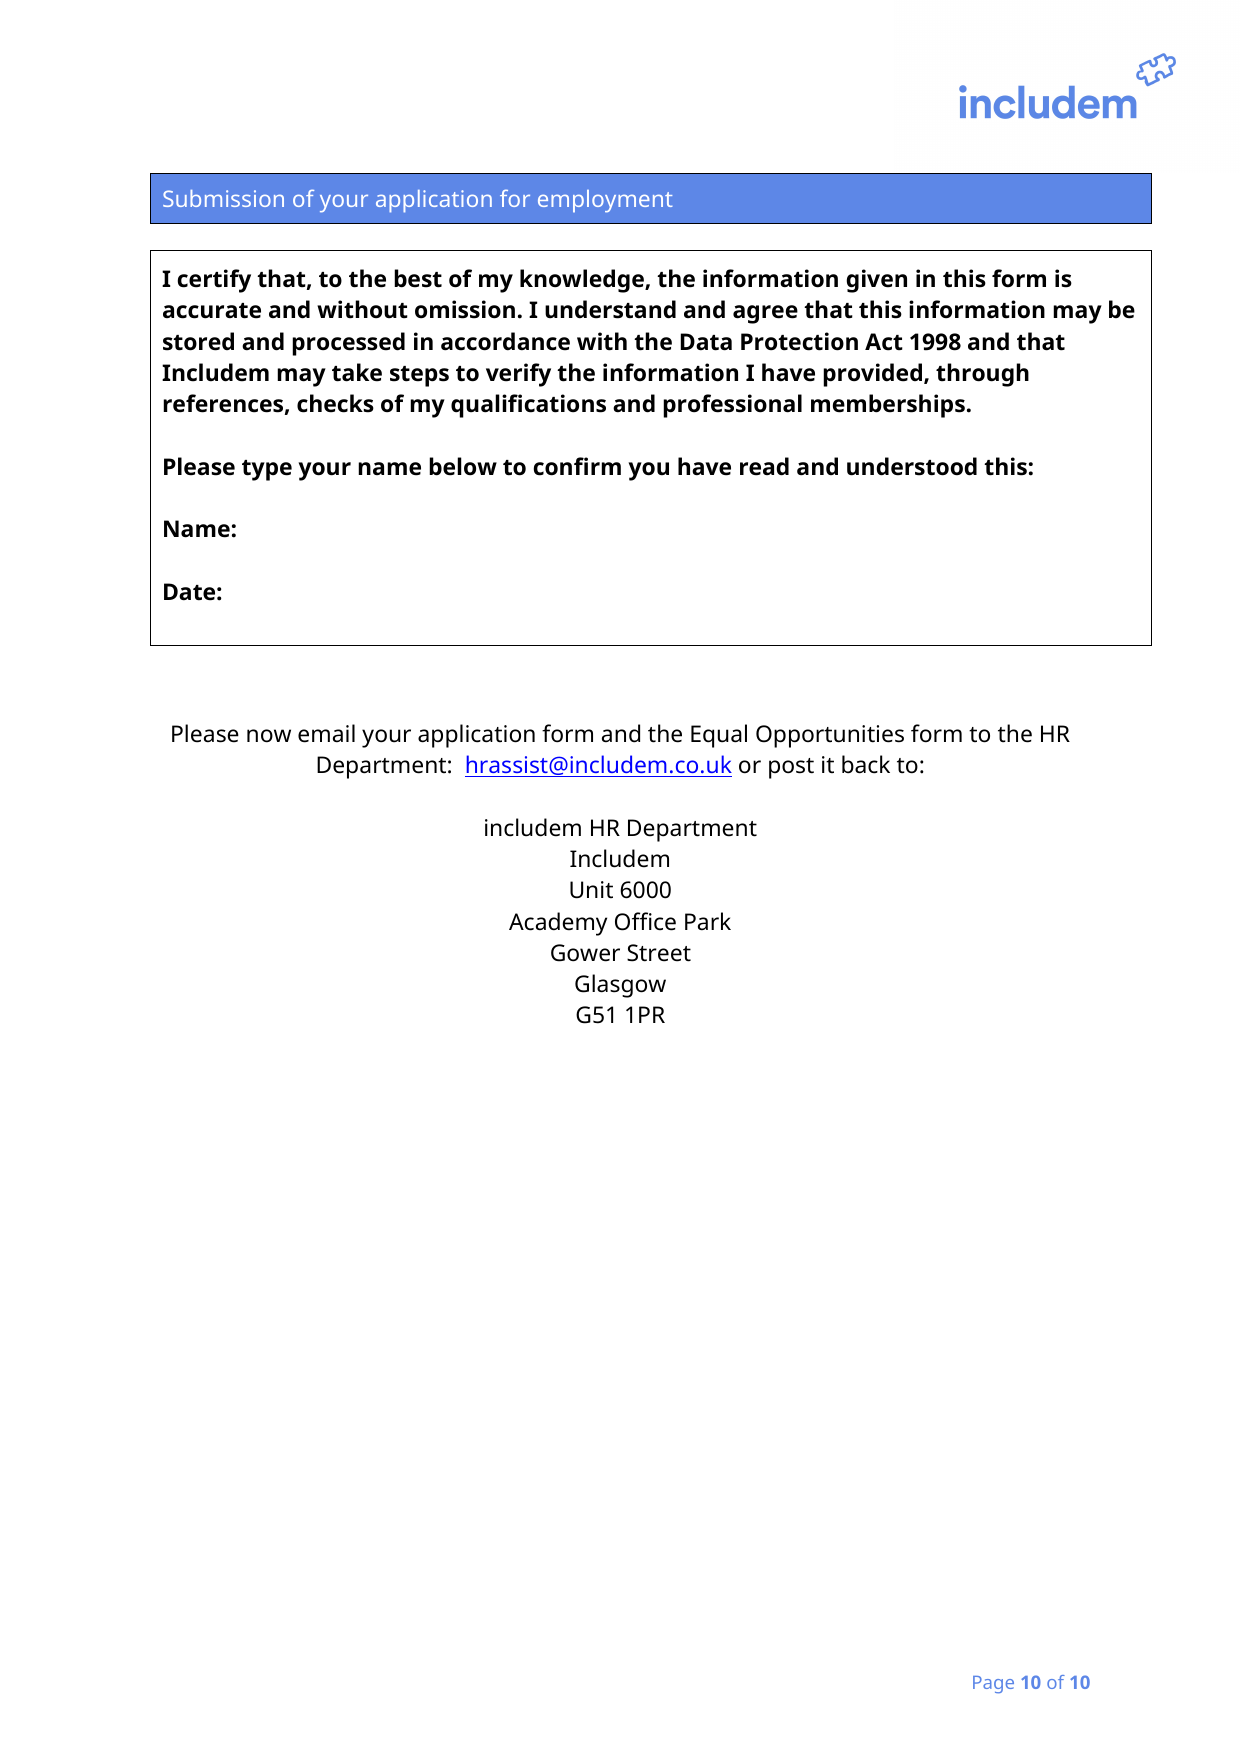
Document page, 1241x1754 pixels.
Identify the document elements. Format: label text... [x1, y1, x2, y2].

text Includem [150, 843, 1090, 874]
text Glasgow [150, 968, 1090, 999]
text Unit 6000 [150, 874, 1090, 905]
text Academy Office Park [150, 905, 1090, 937]
picture [894, 0, 1241, 173]
text Please now email your application form and the Equal Opportunities form to the HR Department: hrassist@includem.co.uk or post it back to: [150, 718, 1090, 780]
table_header Submission of your application for employment [151, 174, 1151, 223]
table_header I certify that, to the best of my knowledge, the information given in this form is accurate and without omission. I understand and agree that this information may be stored and processed in accordance with the Data Protection Act 1998 and that Includem may take steps to verify the information I have provided, through references, checks of my qualifications and professional memberships. Please type your name below to confirm you have read and understood this: Name: Date: [151, 251, 1151, 645]
text includem HR Department [150, 812, 1090, 843]
text G51 1PR [150, 999, 1090, 1030]
text Gower Street [150, 937, 1090, 968]
